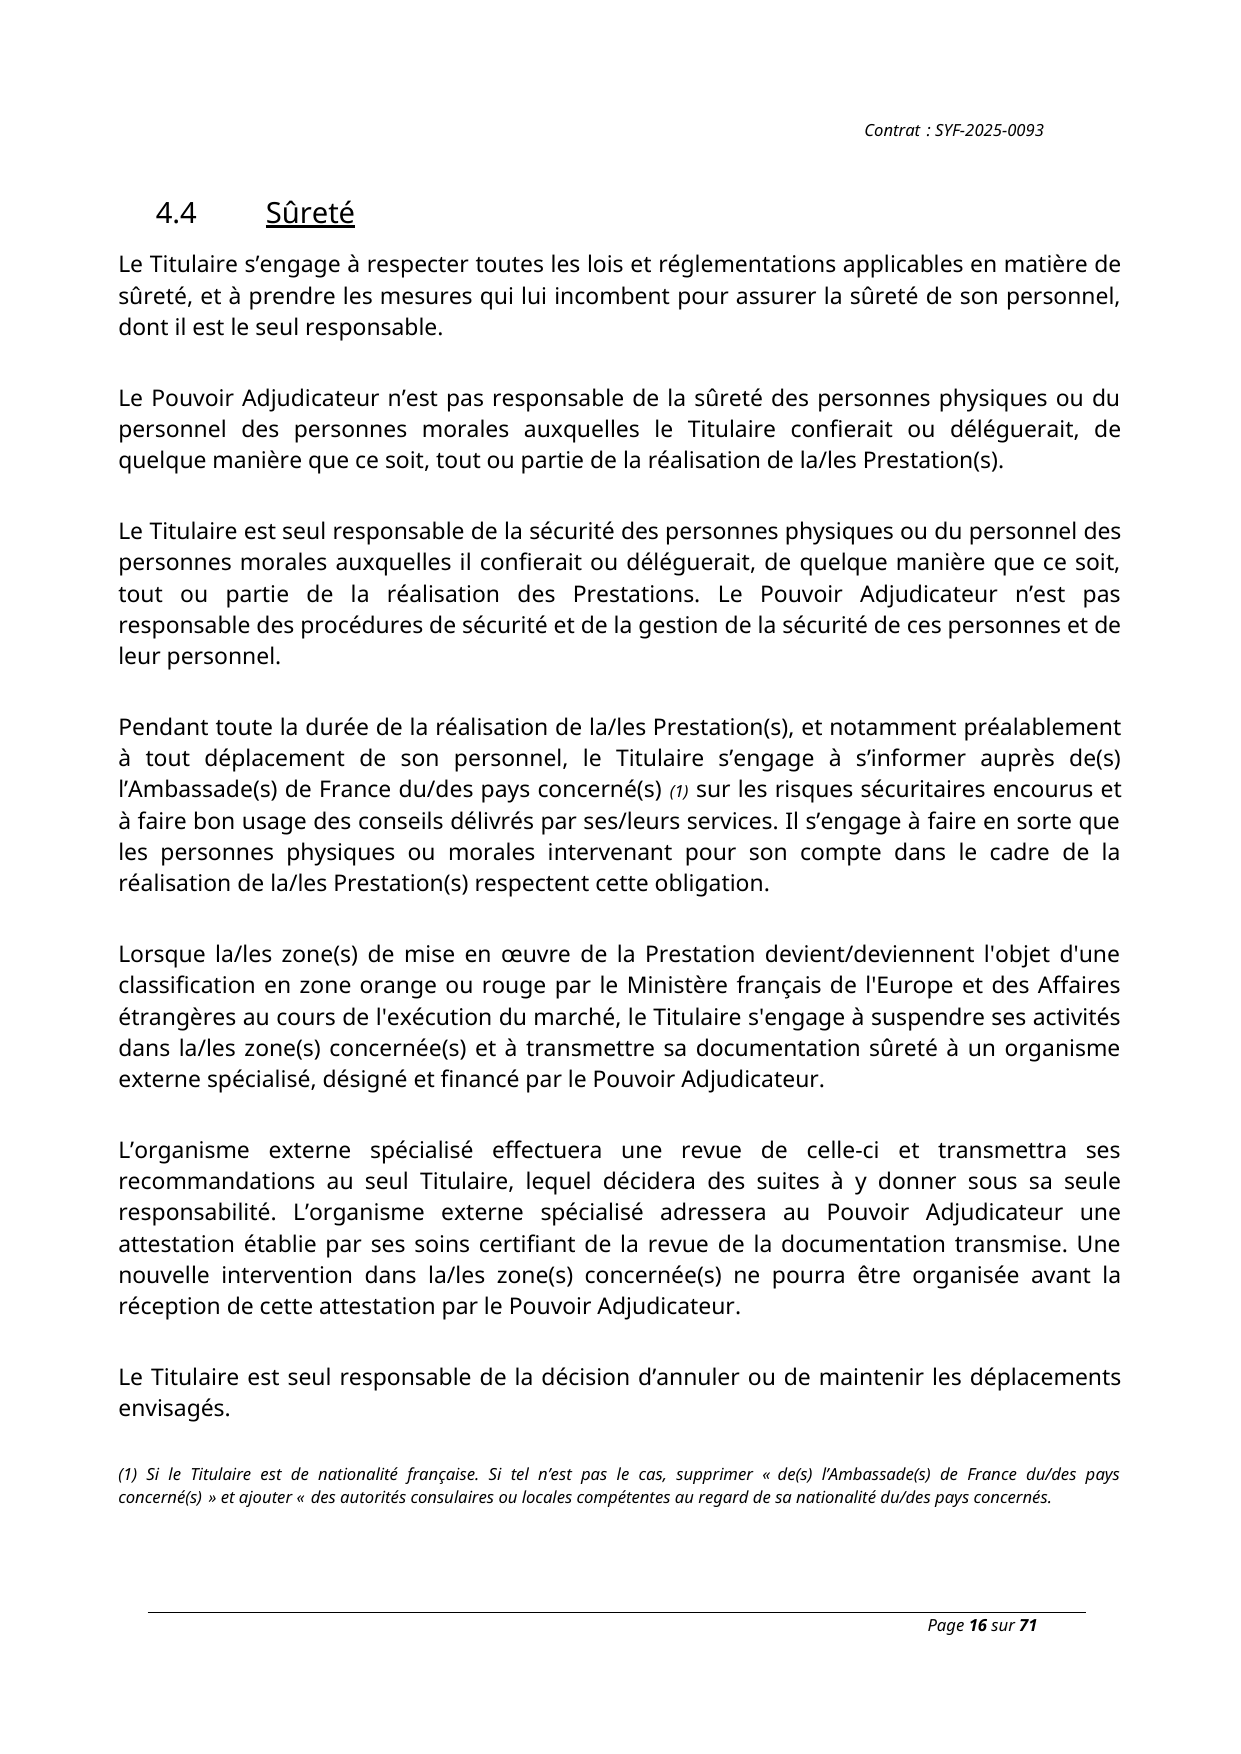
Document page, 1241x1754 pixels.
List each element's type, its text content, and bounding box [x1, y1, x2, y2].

text Le Pouvoir Adjudicateur n’est pas responsable de la sûreté des personnes physiques ou du personnel des personnes morales auxquelles le Titulaire confierait ou déléguerait, de quelque manière que ce soit, tout ou partie de la réalisation de la/les Prestation(s). [118, 382, 1122, 475]
text Le Titulaire est seul responsable de la sécurité des personnes physiques ou du personnel des personnes morales auxquelles il confierait ou déléguerait, de quelque manière que ce soit, tout ou partie de la réalisation des Prestations. Le Pouvoir Adjudicateur n’est pas responsable des procédures de sécurité et de la gestion de la sécurité de ces personnes et de leur personnel. [118, 515, 1122, 671]
text Sûreté [156, 192, 1122, 232]
text Lorsque la/les zone(s) de mise en œuvre de la Prestation devient/deviennent l'objet d'une classification en zone orange ou rouge par le Ministère français de l'Europe et des Affaires étrangères au cours de l'exécution du marché, le Titulaire s'engage à suspendre ses activités dans la/les zone(s) concernée(s) et à transmettre sa documentation sûreté à un organisme externe spécialisé, désigné et financé par le Pouvoir Adjudicateur. [118, 938, 1122, 1094]
text Pendant toute la durée de la réalisation de la/les Prestation(s), et notamment préalablement à tout déplacement de son personnel, le Titulaire s’engage à s’informer auprès de(s) l’Ambassade(s) de France du/des pays concerné(s) (1) sur les risques sécuritaires encourus et à faire bon usage des conseils délivrés par ses/leurs services. Il s’engage à faire en sorte que les personnes physiques ou morales intervenant pour son compte dans le cadre de la réalisation de la/les Prestation(s) respectent cette obligation. [118, 711, 1122, 898]
text (1) Si le Titulaire est de nationalité française. Si tel n’est pas le cas, supprimer « de(s) l’Ambassade(s) de France du/des pays concerné(s) » et ajouter « des autorités consulaires ou locales compétentes au regard de sa nationalité du/des pays concernés. [118, 1463, 1122, 1508]
text L’organisme externe spécialisé effectuera une revue de celle-ci et transmettra ses recommandations au seul Titulaire, lequel décidera des suites à y donner sous sa seule responsabilité. L’organisme externe spécialisé adressera au Pouvoir Adjudicateur une attestation établie par ses soins certifiant de la revue de la documentation transmise. Une nouvelle intervention dans la/les zone(s) concernée(s) ne pourra être organisée avant la réception de cette attestation par le Pouvoir Adjudicateur. [118, 1134, 1122, 1321]
text Le Titulaire s’engage à respecter toutes les lois et réglementations applicables en matière de sûreté, et à prendre les mesures qui lui incombent pour assurer la sûreté de son personnel, dont il est le seul responsable. [118, 248, 1122, 342]
text Le Titulaire est seul responsable de la décision d’annuler ou de maintenir les déplacements envisagés. [118, 1361, 1122, 1423]
